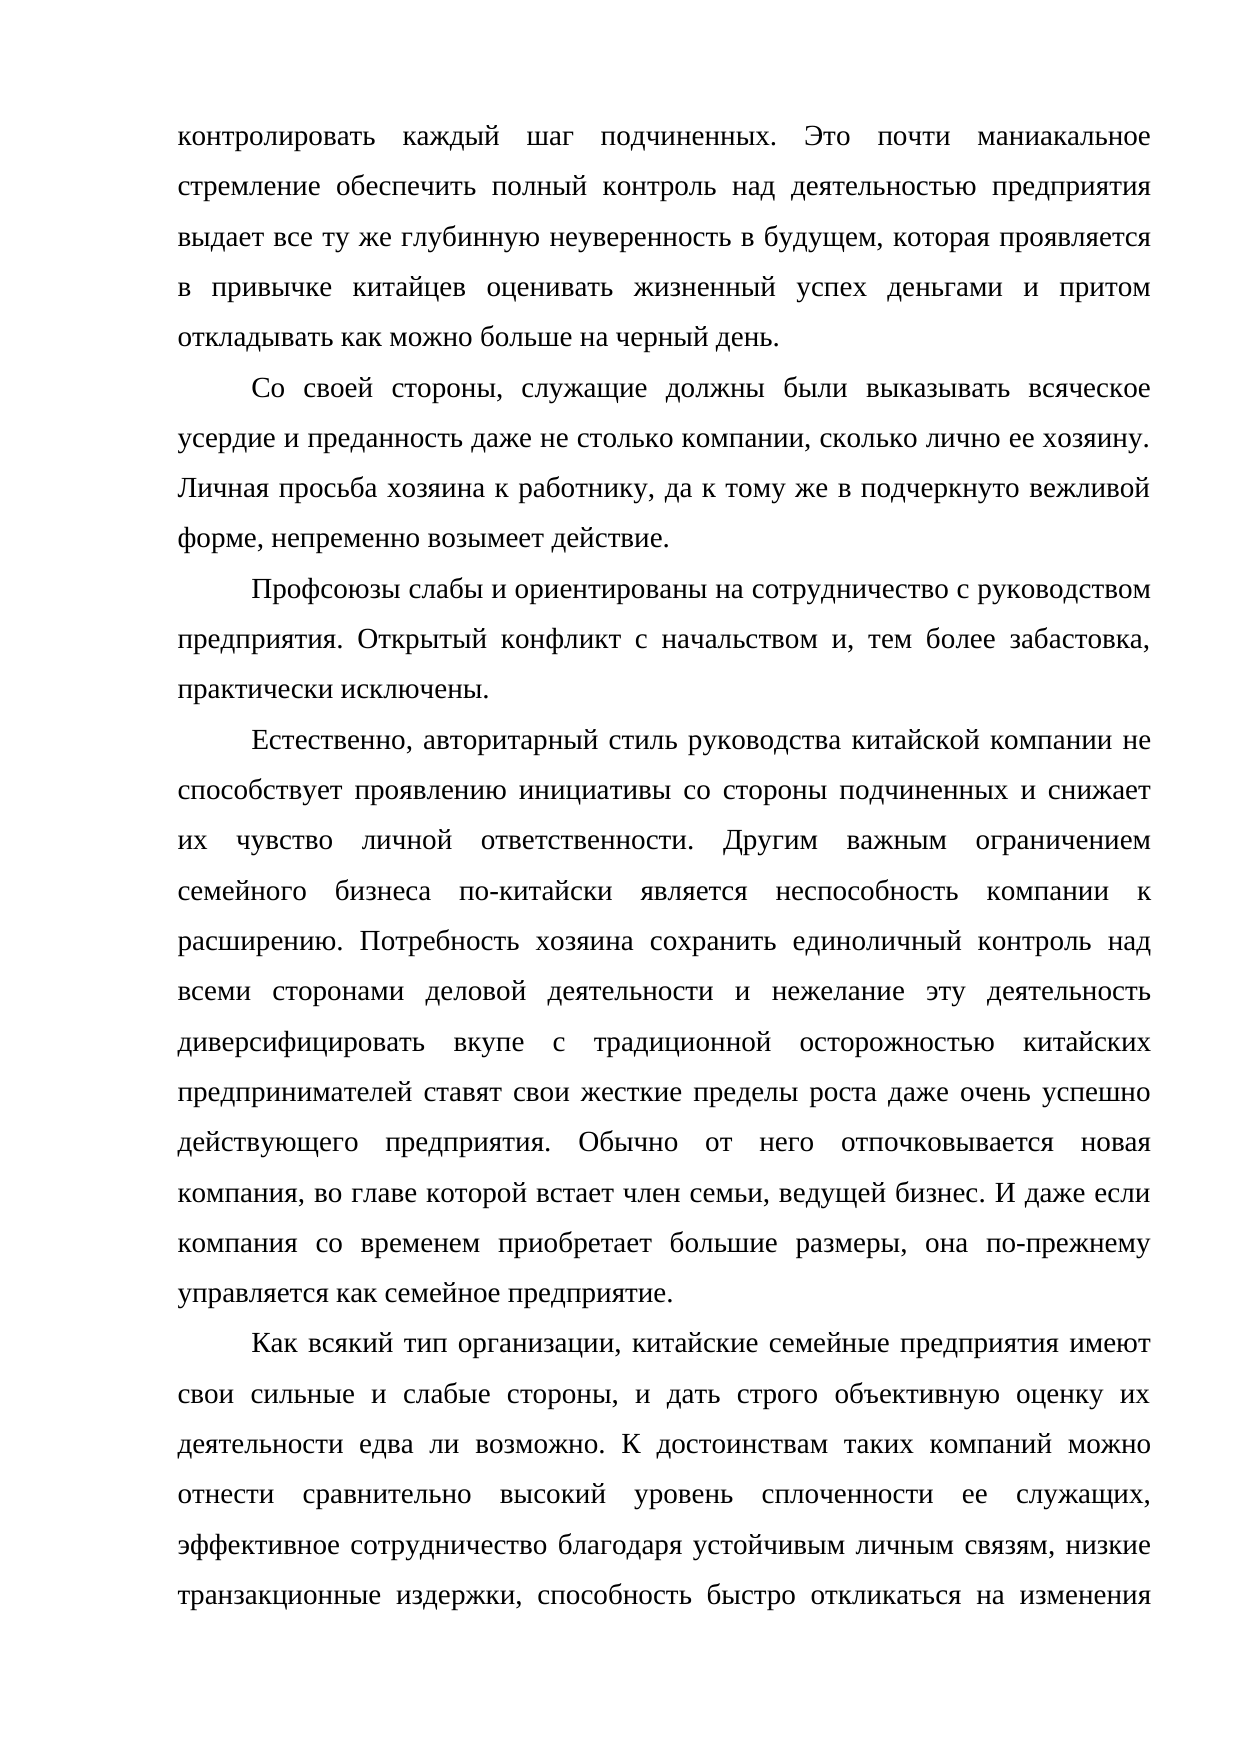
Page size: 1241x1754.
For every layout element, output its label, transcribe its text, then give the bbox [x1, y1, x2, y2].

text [177, 118, 1152, 353]
text Естественно, авторитарный стиль руководства китайской компании не способствует проявлению инициативы со стороны подчиненных и снижает их чувство личной ответственности. Другим важным ограничением семейного бизнеса по-китайски является неспособность компании к расширению. Потребность хозяина сохранить единоличный контроль над всеми сторонами деловой деятельности и нежелание эту деятельность диверсифицировать вкупе с традиционной осторожностью китайских предпринимателей ставят свои жесткие пределы роста даже очень успешно действующего предприятия. Обычно от него отпочковывается новая компания, во главе которой встает член семьи, ведущей бизнес. И даже если компания со временем приобретает большие размеры, она по-прежнему управляется как семейное предприятие. [177, 722, 1152, 1309]
text Со своей стороны, служащие должны были выказывать всяческое усердие и преданность даже не столько компании, сколько лично ее хозяину. Личная просьба хозяина к работнику, да к тому же в подчеркнуто вежливой форме, непременно возымеет действие. [177, 370, 1152, 554]
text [177, 1326, 1152, 1611]
text Профсоюзы слабы и ориентированы на сотрудничество с руководством предприятия. Открытый конфликт с начальством и, тем более забастовка, практически исключены. [177, 571, 1152, 705]
